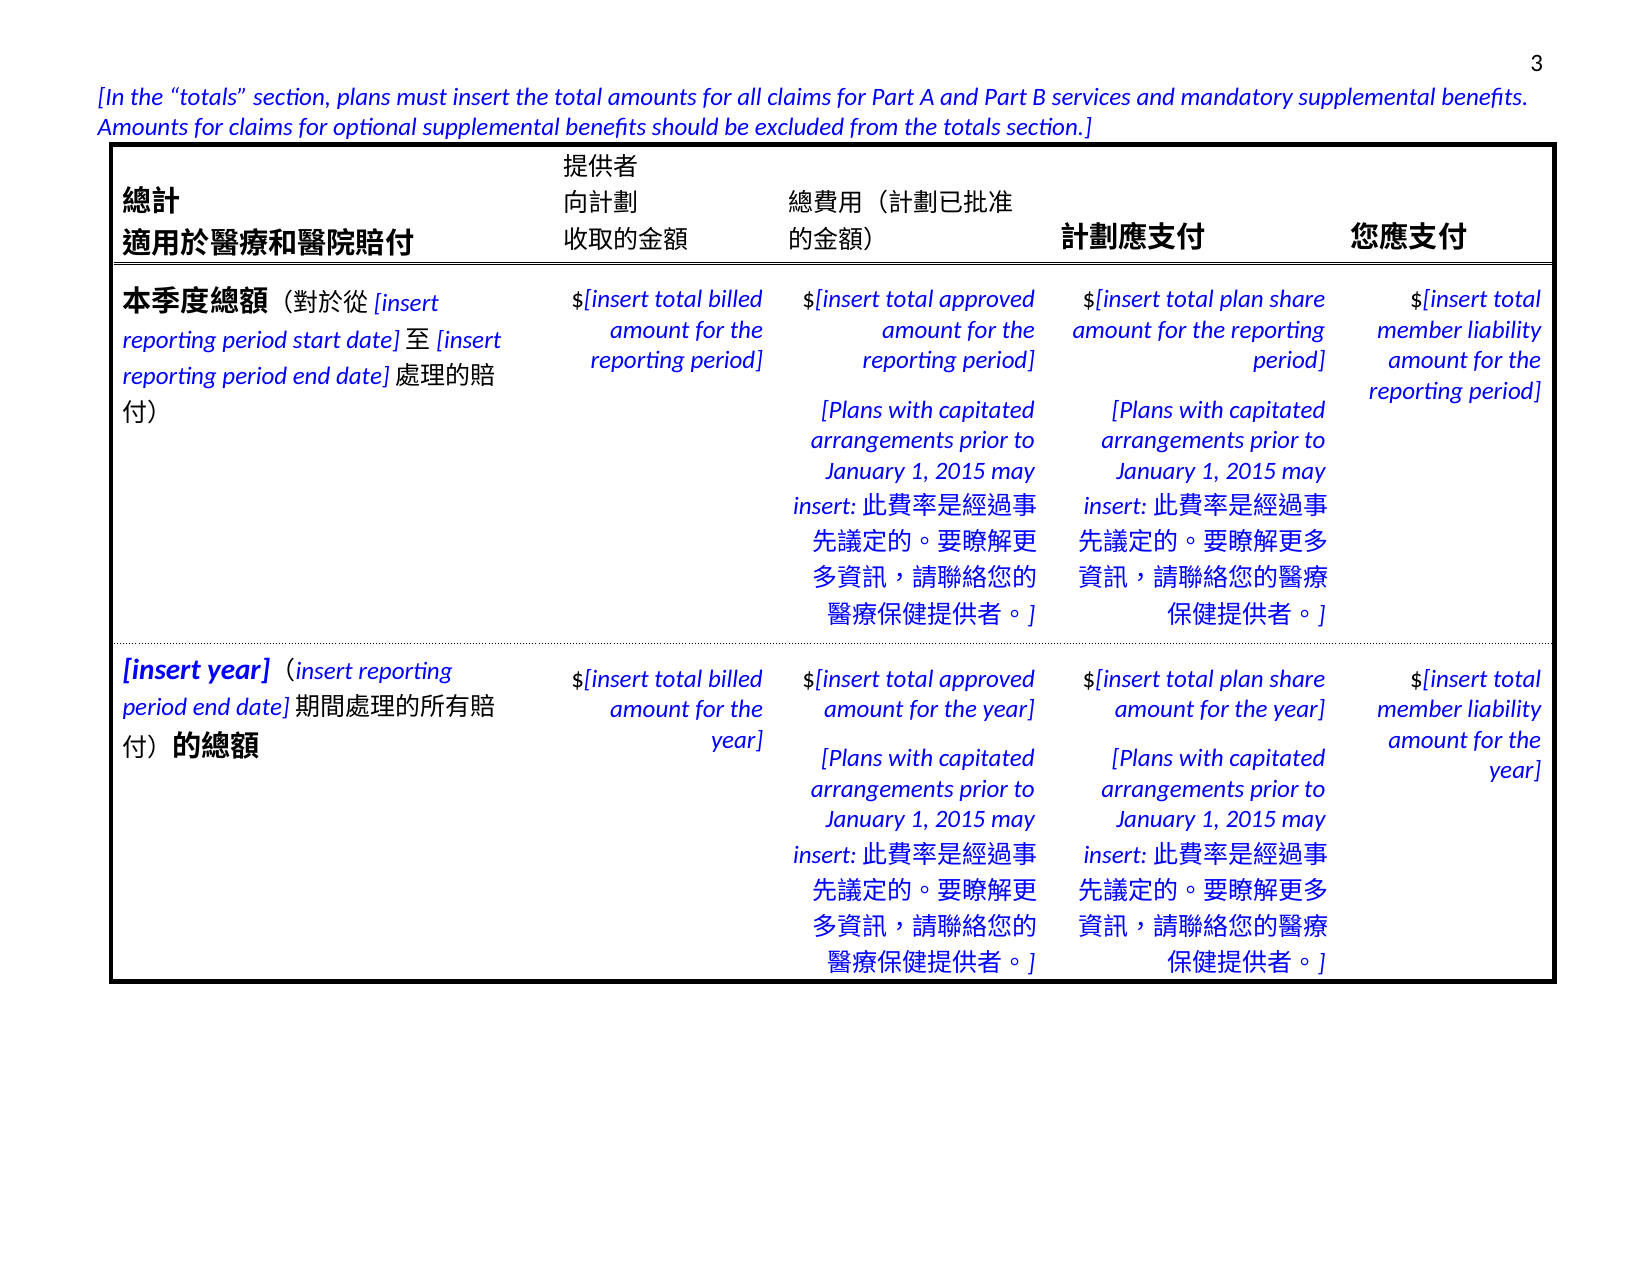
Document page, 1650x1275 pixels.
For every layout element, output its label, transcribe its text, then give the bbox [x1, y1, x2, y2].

table_cell [insert year]（insert reporting period end date] 期間處理的所有賠付）的總額 [113, 643, 552, 979]
table_cell $[insert total plan share amount for the reporting period] [Plans with capitated arrangements prior to January 1, 2015 may insert: 此費率是經過事先議定的。要瞭解更多資訊，請聯絡您的醫療保健提供者。] [1049, 265, 1339, 643]
table_header 總計 適用於醫療和醫院賠付 [113, 147, 552, 262]
text [In the “totals” section, plans must insert the total amounts for all claims for Part A and Part B services and mandatory supplemental benefits. Amounts for claims for optional supplemental benefits should be excluded from the totals section.] [97, 81, 1552, 142]
table_header 計劃應支付 [1049, 147, 1339, 262]
table_cell $[insert total plan share amount for the year] [Plans with capitated arrangements prior to January 1, 2015 may insert: 此費率是經過事先議定的。要瞭解更多資訊，請聯絡您的醫療保健提供者。] [1049, 643, 1339, 979]
table_cell 本季度總額（對於從 [insert reporting period start date] 至 [insert reporting period end date] 處理的賠付） [113, 265, 552, 643]
table_cell $[insert total approved amount for the reporting period] [Plans with capitated arrangements prior to January 1, 2015 may insert: 此費率是經過事先議定的。要瞭解更多資訊，請聯絡您的醫療保健提供者。] [777, 265, 1048, 643]
table_header 您應支付 [1339, 147, 1552, 262]
table_header 提供者 向計劃 收取的金額 [552, 147, 777, 262]
table_cell $[insert total member liability amount for the year] [1339, 643, 1552, 979]
table_header 總費用（計劃已批准的金額） [777, 147, 1048, 262]
table_cell $[insert total billed amount for the year] [552, 643, 777, 979]
table_cell $[insert total billed amount for the reporting period] [552, 265, 777, 643]
table_cell $[insert total member liability amount for the reporting period] [1339, 265, 1552, 643]
table_cell $[insert total approved amount for the year] [Plans with capitated arrangements prior to January 1, 2015 may insert: 此費率是經過事先議定的。要瞭解更多資訊，請聯絡您的醫療保健提供者。] [777, 643, 1048, 979]
